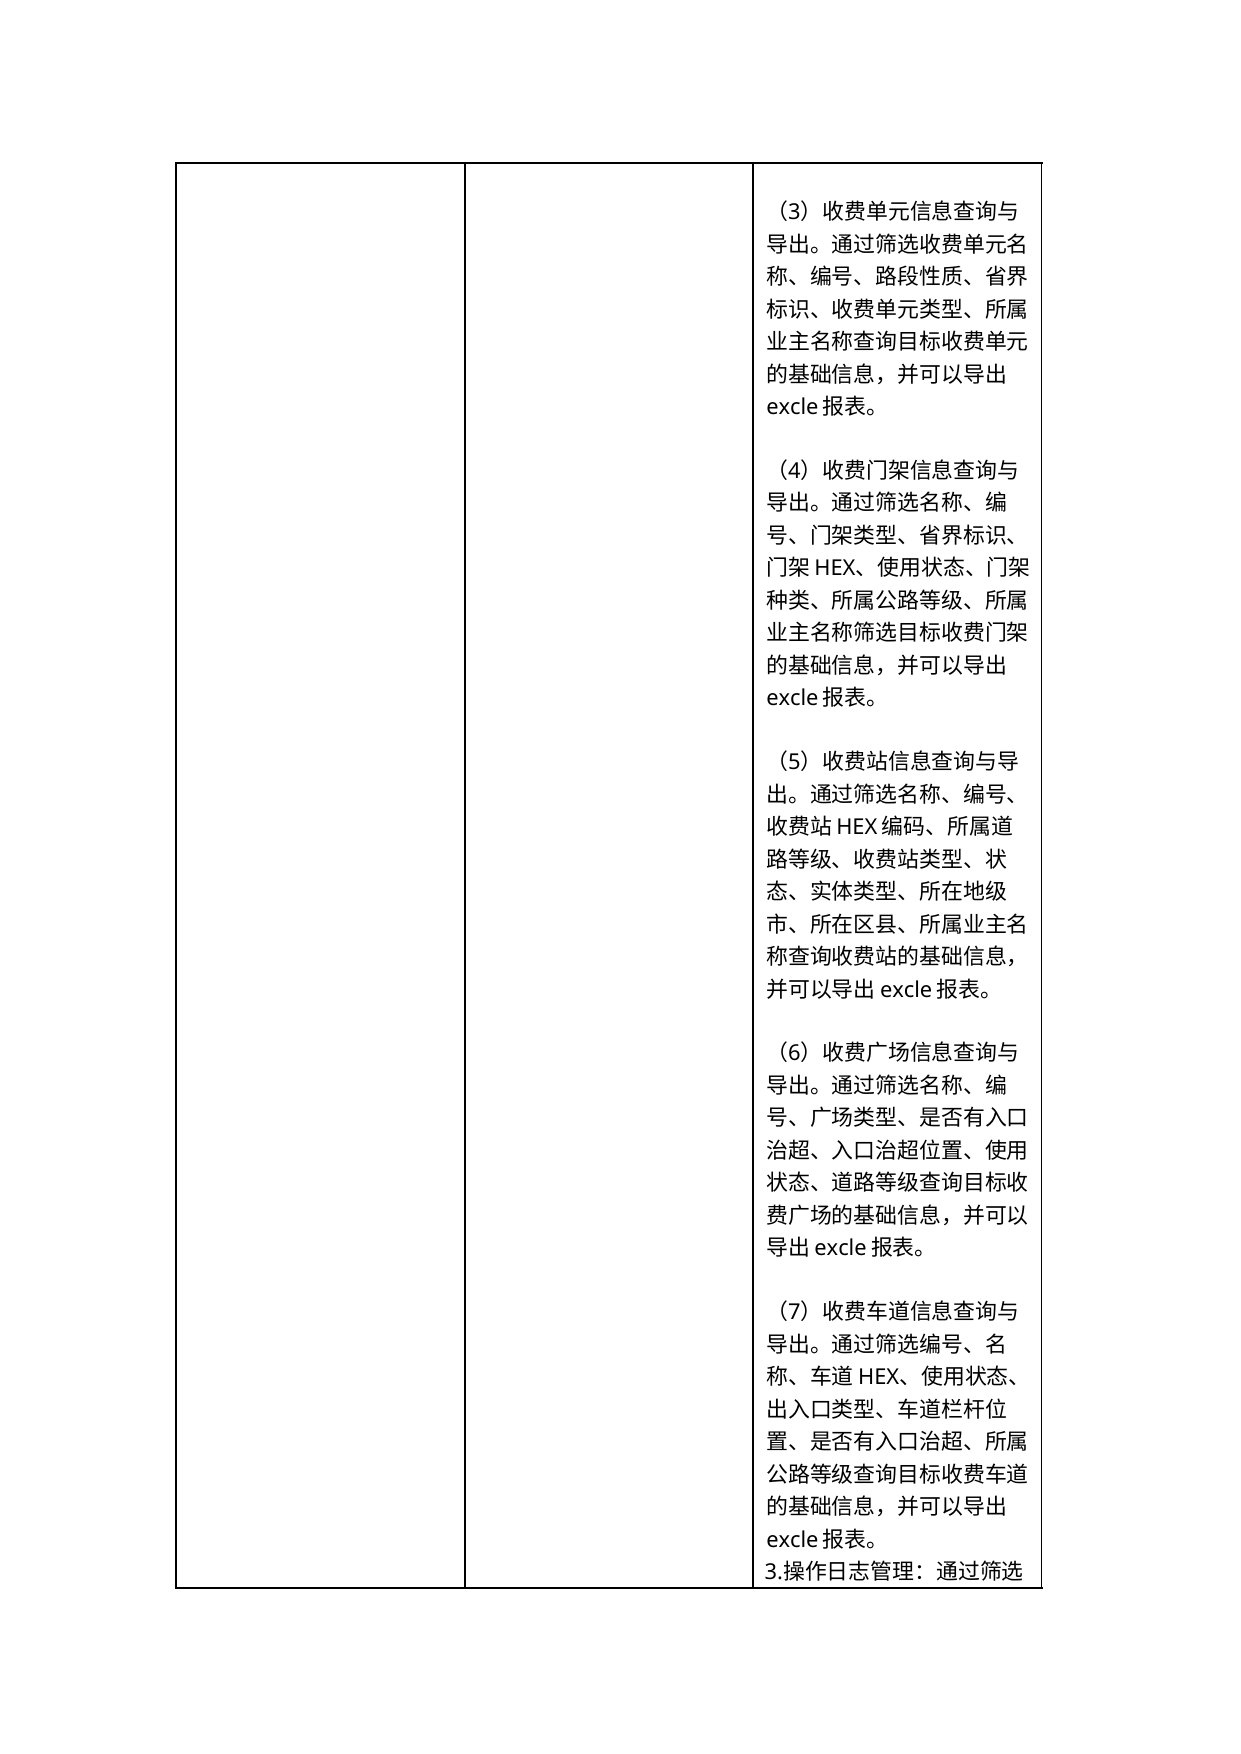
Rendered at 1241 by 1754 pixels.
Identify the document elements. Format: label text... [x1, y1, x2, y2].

table_cell 1 [466, 164, 752, 1587]
table_cell [177, 164, 464, 1587]
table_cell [754, 164, 1041, 1587]
